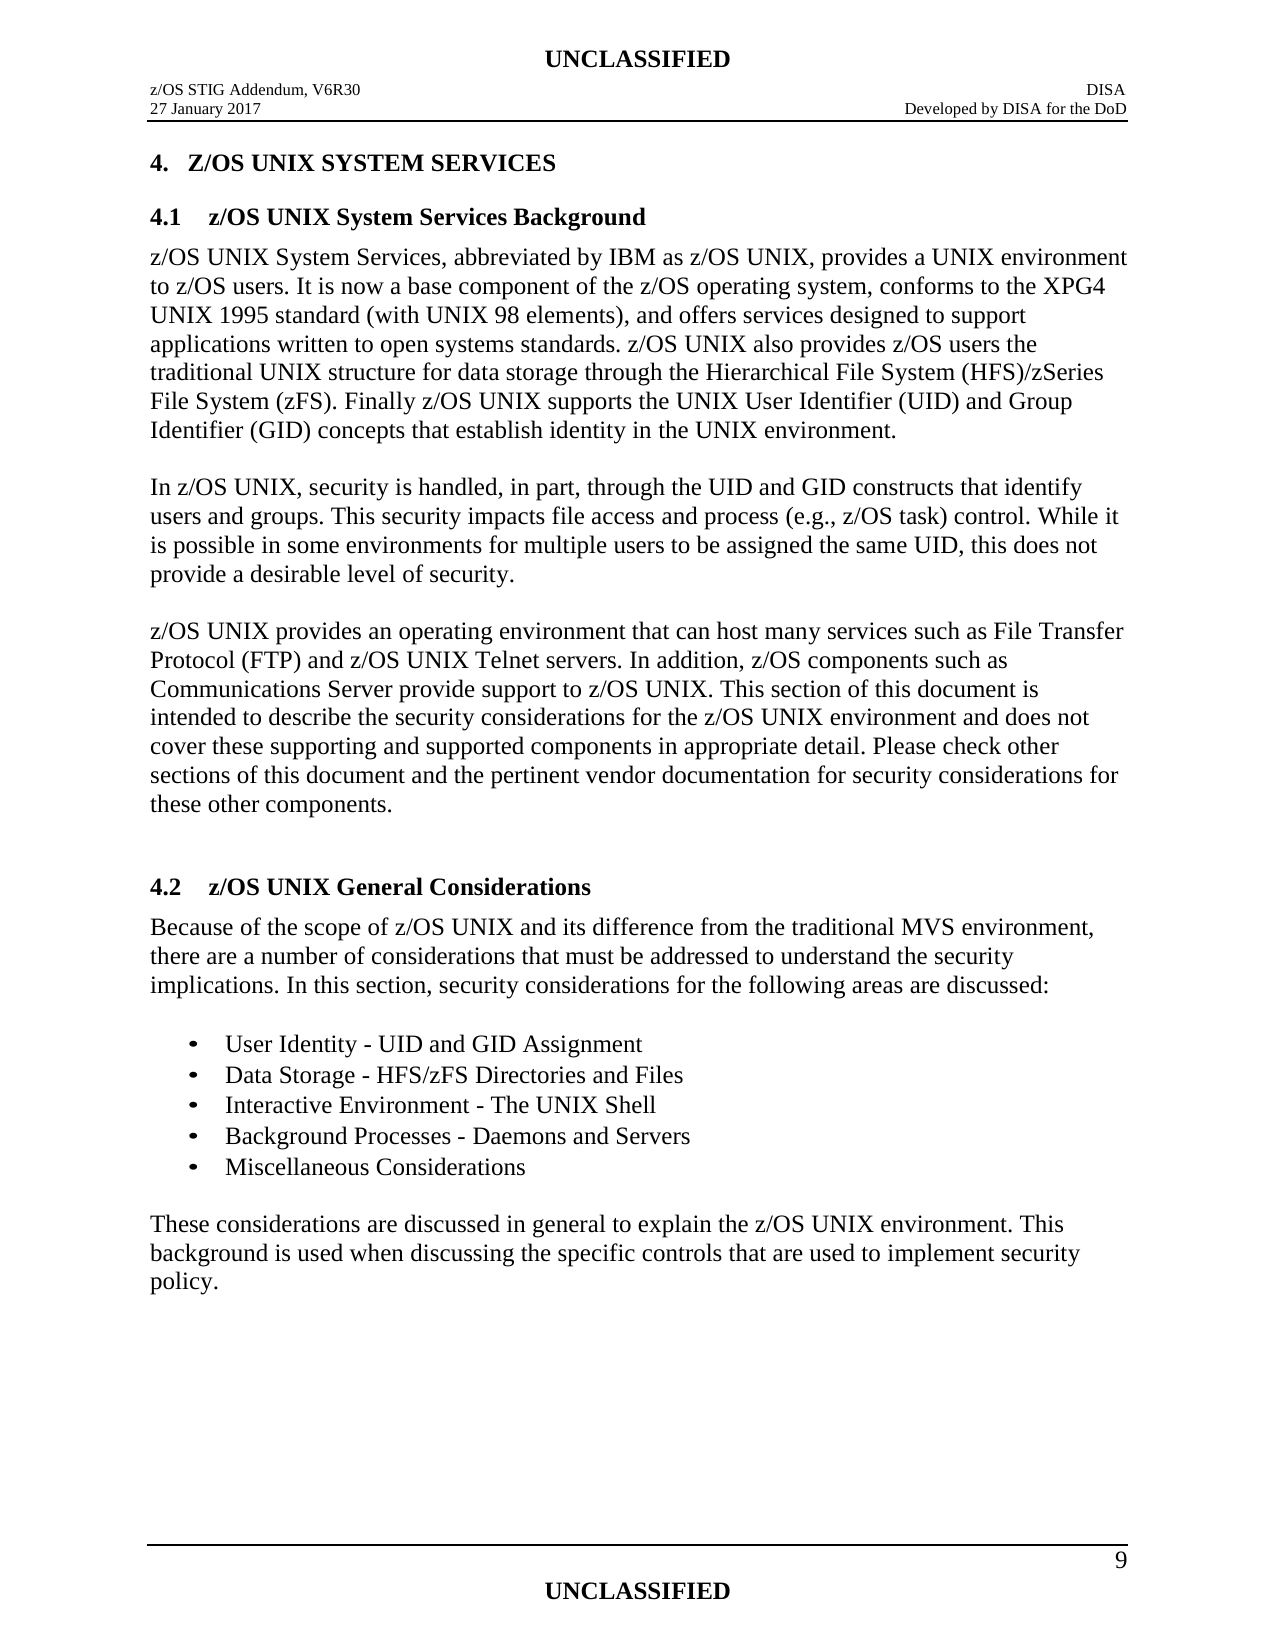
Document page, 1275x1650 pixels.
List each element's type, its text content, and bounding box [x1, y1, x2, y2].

text • Interactive Environment - The UNIX Shell [187, 1091, 1142, 1119]
text • Data Storage - HFS/zFS Directories and Files [187, 1060, 1142, 1089]
text 9 [135, 1545, 1127, 1574]
text Because of the scope of z/OS UNIX and its difference from the traditional MVS environment, there are a number of considerations that must be addressed to understand the security implications. In this section, security considerations for the following areas are discussed: [150, 912, 1098, 998]
text z/OS UNIX System Services, abbreviated by IBM as z/OS UNIX, provides a UNIX environment to z/OS users. It is now a base component of the z/OS operating system, conforms to the XPG4 [150, 242, 1129, 300]
text • User Identity - UID and GID Assignment [187, 1029, 1142, 1058]
text z/OS UNIX provides an operating environment that can host many services such as File Transfer Protocol (FTP) and z/OS UNIX Telnet servers. In addition, z/OS components such as Communications Server provide support to z/OS UNIX. This section of this document is [150, 616, 1127, 702]
text In z/OS UNIX, security is handled, in part, through the UID and GID constructs that identify users and groups. This security impacts file access and process (e.g., z/OS task) control. While it is possible in some environments for multiple users to be assigned the same UID, this does not provide a desirable level of security. [150, 472, 1123, 587]
text 4.1 z/OS UNIX System Services Background [150, 202, 1142, 231]
text 4. Z/OS UNIX SYSTEM SERVICES [150, 148, 1142, 177]
text • Miscellaneous Considerations [187, 1152, 1142, 1180]
text UNIX 1995 standard (with UNIX 98 elements), and offers services designed to support applications written to open systems standards. z/OS UNIX also provides z/OS users the traditional UNIX structure for data storage through the Hierarchical File System (HFS)/zSeries File System (zFS). Finally z/OS UNIX supports the UNIX User Identifier (UID) and Group Identifier (GID) concepts that establish identity in the UNIX environment. [150, 300, 1107, 444]
text intended to describe the security considerations for the z/OS UNIX environment and does not cover these supporting and supported components in appropriate detail. Please check other sections of this document and the pertinent vendor documentation for security considerations for these other components. [150, 702, 1123, 817]
text These considerations are discussed in general to explain the z/OS UNIX environment. This background is used when discussing the specific controls that are used to implement security policy. [150, 1209, 1085, 1295]
text 4.2 z/OS UNIX General Considerations [150, 872, 1142, 901]
text • Background Processes - Daemons and Servers [187, 1121, 1142, 1150]
